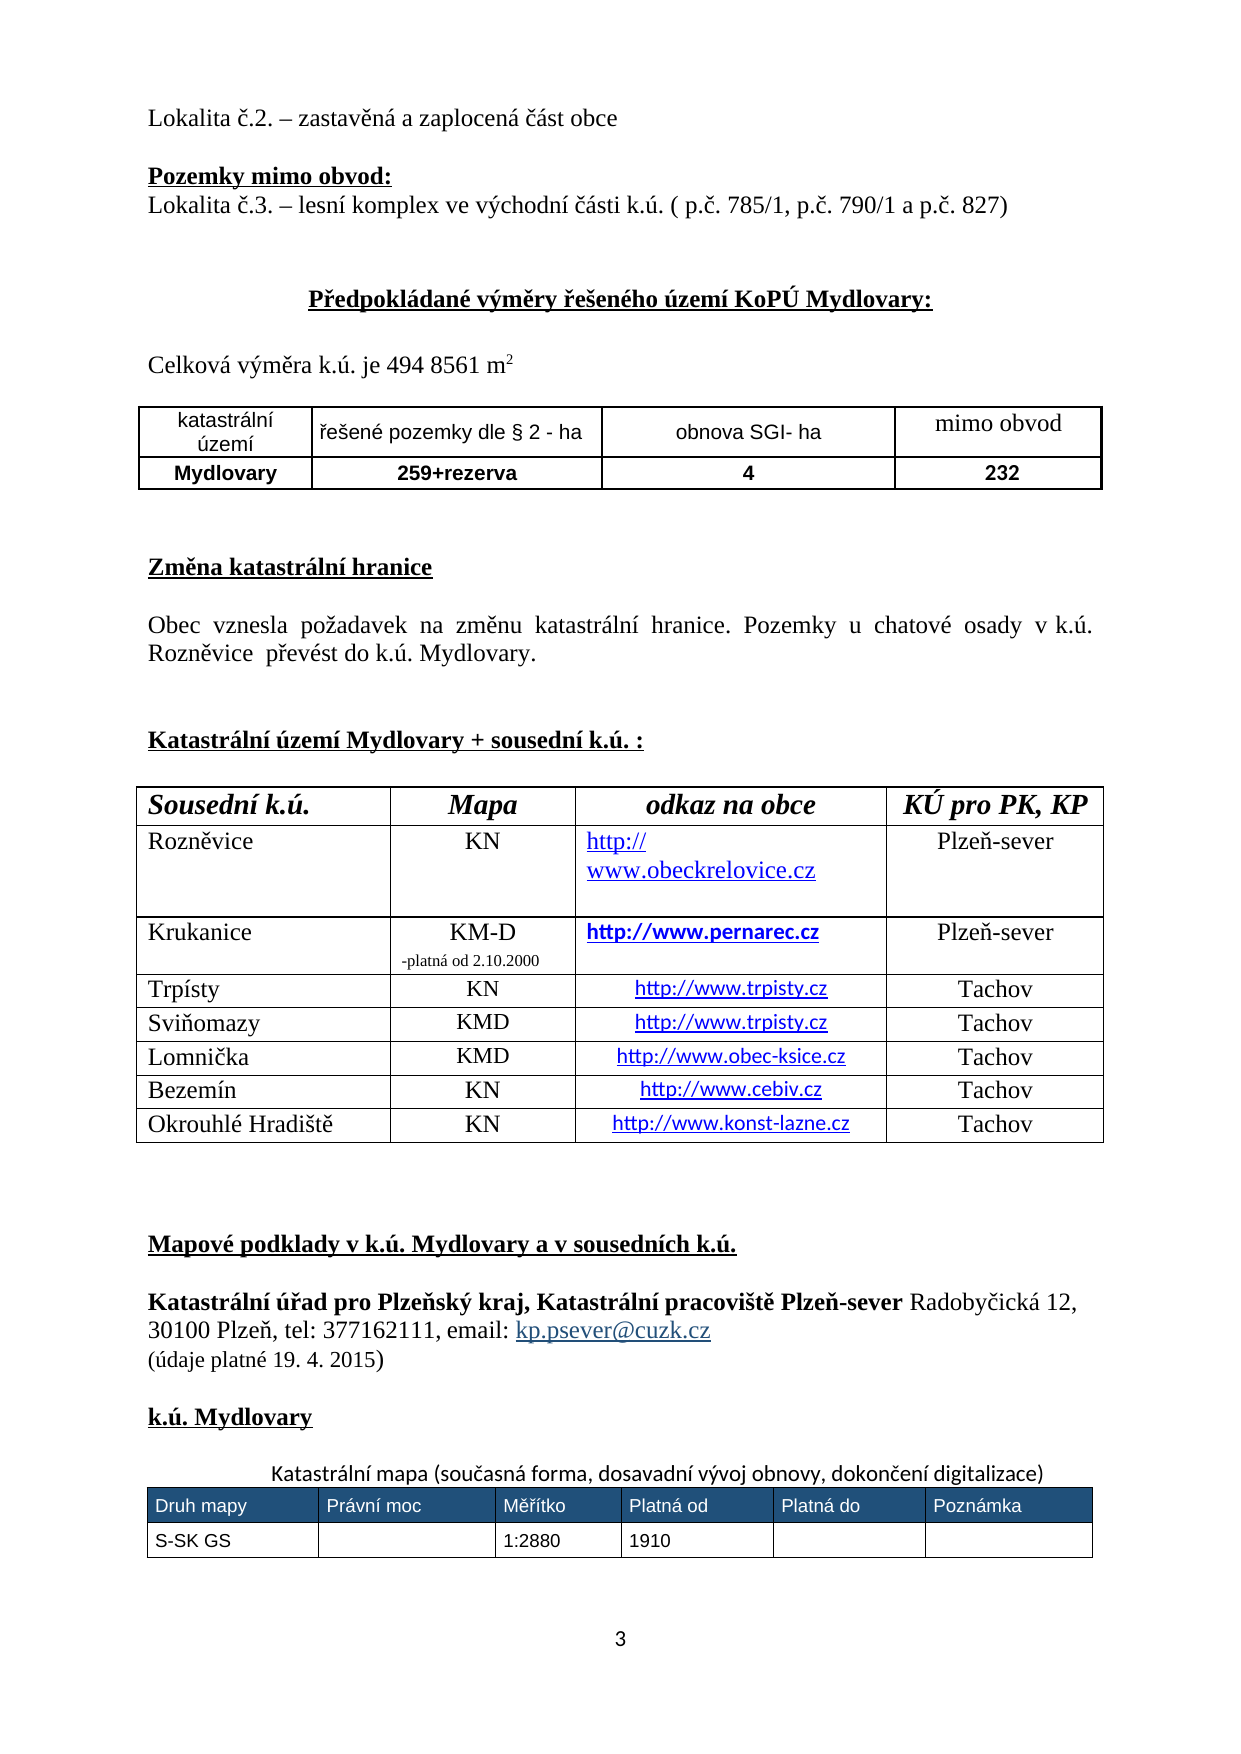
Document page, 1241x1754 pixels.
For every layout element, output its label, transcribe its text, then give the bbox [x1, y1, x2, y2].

text k.ú. Mydlovary [148, 1402, 1093, 1430]
table_header Mapa [391, 788, 575, 825]
table_header mimo obvod [896, 408, 1100, 456]
table_header KÚ pro PK, KP [887, 788, 1103, 825]
table_cell Tachov [887, 1109, 1103, 1142]
table_cell Trpísty [137, 975, 390, 1007]
text Katastrální území Mydlovary + sousední k.ú. : [148, 725, 1093, 753]
table_cell S-SK GS [148, 1523, 318, 1557]
table_cell Rozněvice [137, 826, 390, 916]
table_cell Bezemín [137, 1076, 390, 1108]
table_cell Tachov [887, 975, 1103, 1007]
table_cell Tachov [887, 1042, 1103, 1074]
table_cell [319, 1523, 495, 1557]
table_header Sousední k.ú. [137, 788, 390, 825]
table_header Platná od [622, 1488, 773, 1522]
table_cell http://www.obec-ksice.cz [576, 1042, 886, 1074]
table_cell http://www.konst-lazne.cz [576, 1109, 886, 1142]
text Celková výměra k.ú. je 494 8561 m2 [148, 351, 1093, 379]
table_header Druh mapy [148, 1488, 318, 1522]
table_cell 1:2880 [496, 1523, 621, 1557]
table_cell http://www.pernarec.cz [576, 918, 886, 973]
table_cell http://www.obeckrelovice.cz [576, 826, 886, 916]
table_cell Plzeň-sever [887, 826, 1103, 916]
table_cell KN [391, 1109, 575, 1142]
table_header katastrální území [140, 408, 311, 456]
table_header obnova SGI- ha [603, 408, 894, 456]
table_cell KMD [391, 1042, 575, 1074]
table_header odkaz na obce [576, 788, 886, 825]
table_header Měřítko [496, 1488, 621, 1522]
table_cell 232 [896, 458, 1100, 488]
table_cell Lomnička [137, 1042, 390, 1074]
table_cell Tachov [887, 1076, 1103, 1108]
table_header Poznámka [926, 1488, 1092, 1522]
text Změna katastrální hranice [148, 552, 1093, 581]
text Katastrální úřad pro Plzeňský kraj, Katastrální pracoviště Plzeň-sever Radobyčická 12, 30100 Plzeň, tel: 377162111, email: kp.psever@cuzk.cz [148, 1287, 1093, 1344]
table_cell [926, 1523, 1092, 1557]
table_cell Krukanice [137, 918, 390, 973]
text Pozemky mimo obvod: [148, 161, 1093, 190]
text Lokalita č.2. – zastavěná a zaplocená část obce [148, 103, 1093, 132]
table_cell http://www.cebiv.cz [576, 1076, 886, 1108]
table_cell KMD [391, 1008, 575, 1041]
text Lokalita č.3. – lesní komplex ve východní části k.ú. ( p.č. 785/1, p.č. 790/1 a p.č. 827) [148, 190, 1093, 218]
table_header Platná do [774, 1488, 925, 1522]
table_cell Tachov [887, 1008, 1103, 1041]
table_cell Okrouhlé Hradiště [137, 1109, 390, 1142]
table_cell Plzeň-sever [887, 918, 1103, 973]
text Předpokládané výměry řešeného území KoPÚ Mydlovary: [148, 284, 1093, 313]
text Mapové podklady v k.ú. Mydlovary a v sousedních k.ú. [148, 1229, 1093, 1258]
table_cell Sviňomazy [137, 1008, 390, 1041]
table_cell KN [391, 1076, 575, 1108]
table_header řešené pozemky dle § 2 - ha [313, 408, 601, 456]
table_cell http://www.trpisty.cz [576, 1008, 886, 1041]
table_cell Mydlovary [140, 458, 311, 488]
text Obec vznesla požadavek na změnu katastrální hranice. Pozemky u chatové osady v k.ú. Rozněvice převést do k.ú. Mydlovary. [148, 610, 1093, 667]
table_cell 4 [603, 458, 894, 488]
text (údaje platné 19. 4. 2015) [148, 1344, 1093, 1373]
table_cell [774, 1523, 925, 1557]
table_header Právní moc [319, 1488, 495, 1522]
table_cell KN [391, 826, 575, 916]
table_cell KM-D -platná od 2.10.2000 [391, 918, 575, 973]
table_cell http://www.trpisty.cz [576, 975, 886, 1007]
table_cell 259+rezerva [313, 458, 601, 488]
table_cell 1910 [622, 1523, 773, 1557]
table_cell KN [391, 975, 575, 1007]
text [148, 1459, 1093, 1487]
